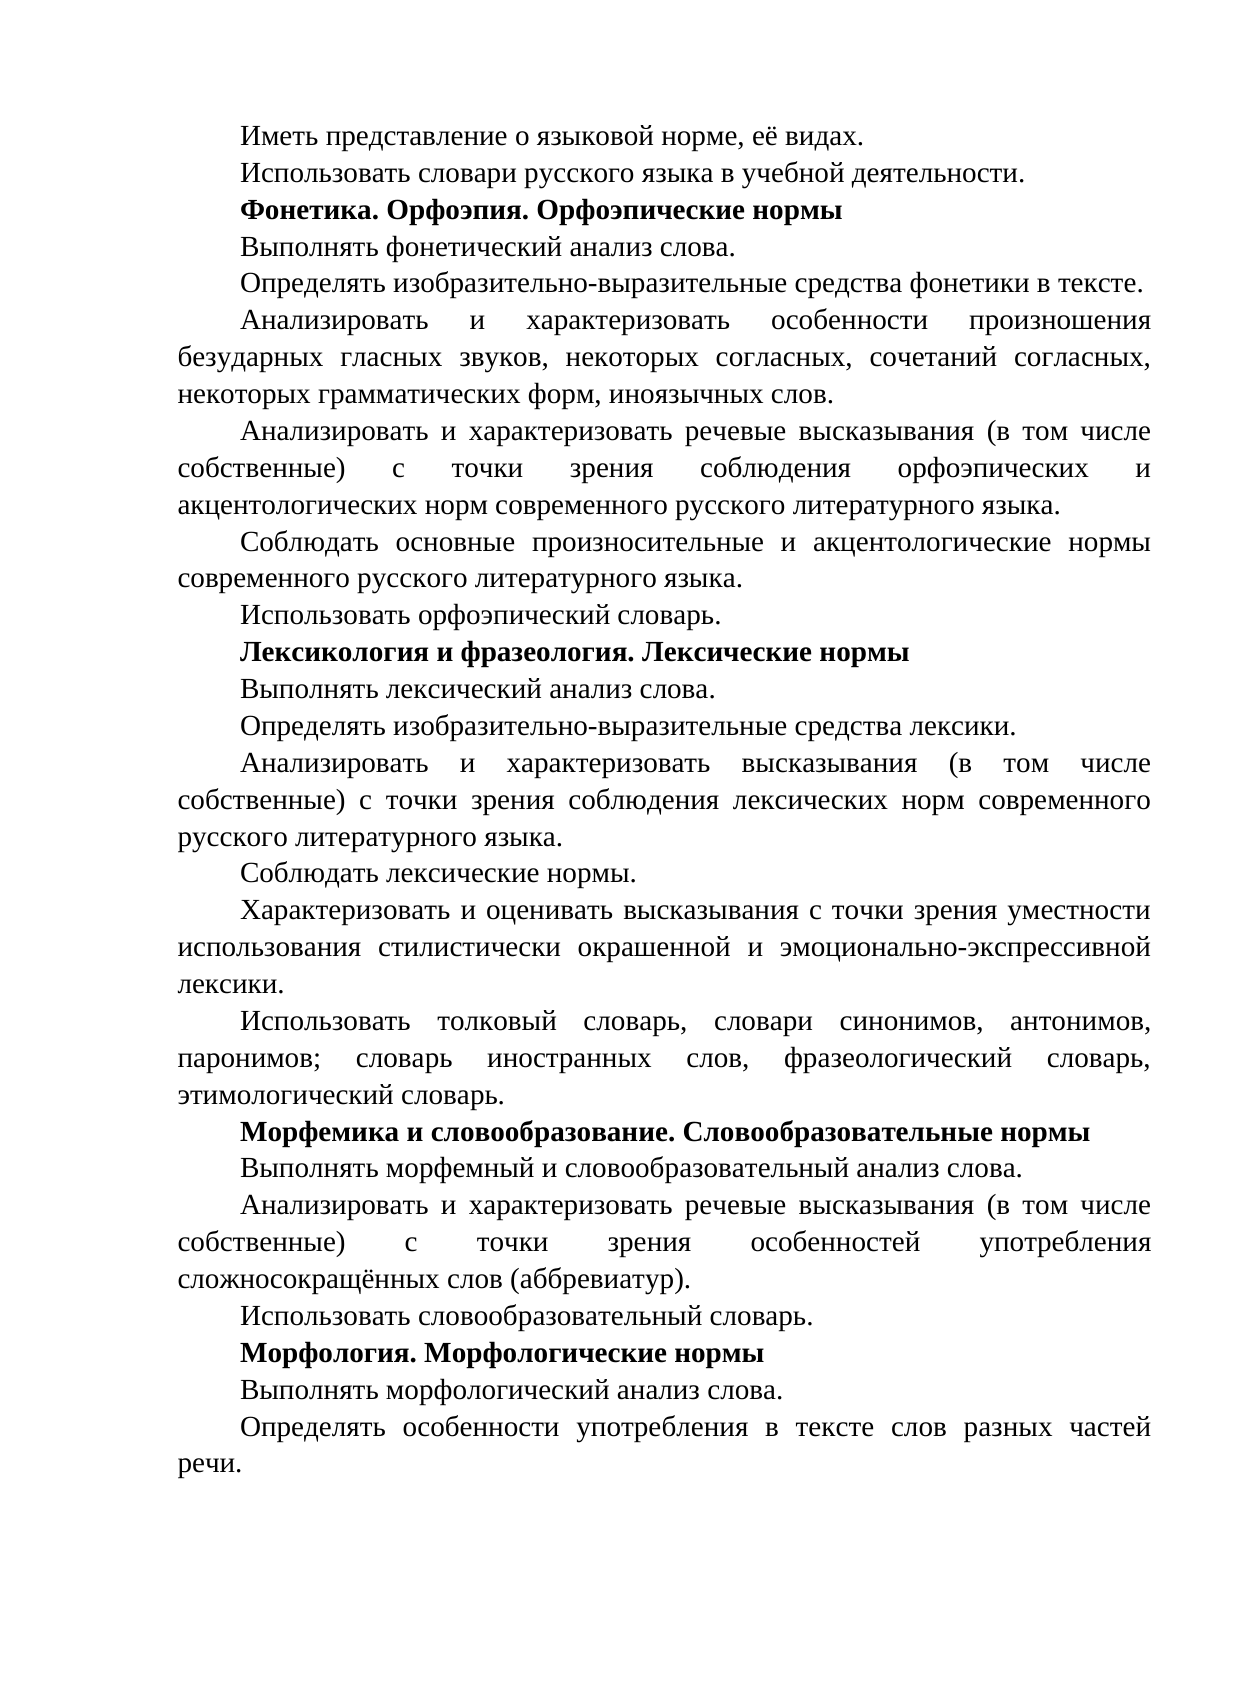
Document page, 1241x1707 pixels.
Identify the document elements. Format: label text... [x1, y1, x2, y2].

text Соблюдать лексические нормы. [177, 856, 1152, 889]
text Использовать словообразовательный словарь. [177, 1298, 1152, 1332]
text Фонетика. Орфоэпия. Орфоэпические нормы [177, 192, 1152, 225]
text Использовать толковый словарь, словари синонимов, антонимов, паронимов; словарь иностранных слов, фразеологический словарь, этимологический словарь. [177, 1003, 1152, 1110]
text Анализировать и характеризовать речевые высказывания (в том числе собственные) с точки зрения особенностей употребления сложносокращённых слов (аббревиатур). [177, 1187, 1152, 1295]
text Анализировать и характеризовать особенности произношения безударных гласных звуков, некоторых согласных, сочетаний согласных, некоторых грамматических форм, иноязычных слов. [177, 302, 1152, 410]
text Выполнять лексический анализ слова. [177, 671, 1152, 705]
text Анализировать и характеризовать высказывания (в том числе собственные) с точки зрения соблюдения лексических норм современного русского литературного языка. [177, 745, 1152, 852]
text Выполнять морфологический анализ слова. [177, 1372, 1152, 1405]
text Использовать словари русского языка в учебной деятельности. [177, 155, 1152, 188]
text Определять изобразительно-выразительные средства лексики. [177, 708, 1152, 742]
text Анализировать и характеризовать речевые высказывания (в том числе собственные) с точки зрения соблюдения орфоэпических и акцентологических норм современного русского литературного языка. [177, 413, 1152, 520]
text Использовать орфоэпический словарь. [177, 597, 1152, 631]
text Выполнять морфемный и словообразовательный анализ слова. [177, 1151, 1152, 1184]
text Характеризовать и оценивать высказывания с точки зрения уместности использования стилистически окрашенной и эмоционально-экспрессивной лексики. [177, 892, 1152, 1000]
text Определять изобразительно-выразительные средства фонетики в тексте. [177, 266, 1152, 299]
text Морфемика и словообразование. Словообразовательные нормы [177, 1114, 1152, 1147]
text Иметь представление о языковой норме, её видах. [177, 118, 1152, 152]
text Выполнять фонетический анализ слова. [177, 229, 1152, 262]
text Морфология. Морфологические нормы [177, 1335, 1152, 1368]
text Лексикология и фразеология. Лексические нормы [177, 634, 1152, 668]
text Соблюдать основные произносительные и акцентологические нормы современного русского литературного языка. [177, 524, 1152, 594]
text Определять особенности употребления в тексте слов разных частей речи. [177, 1409, 1152, 1479]
